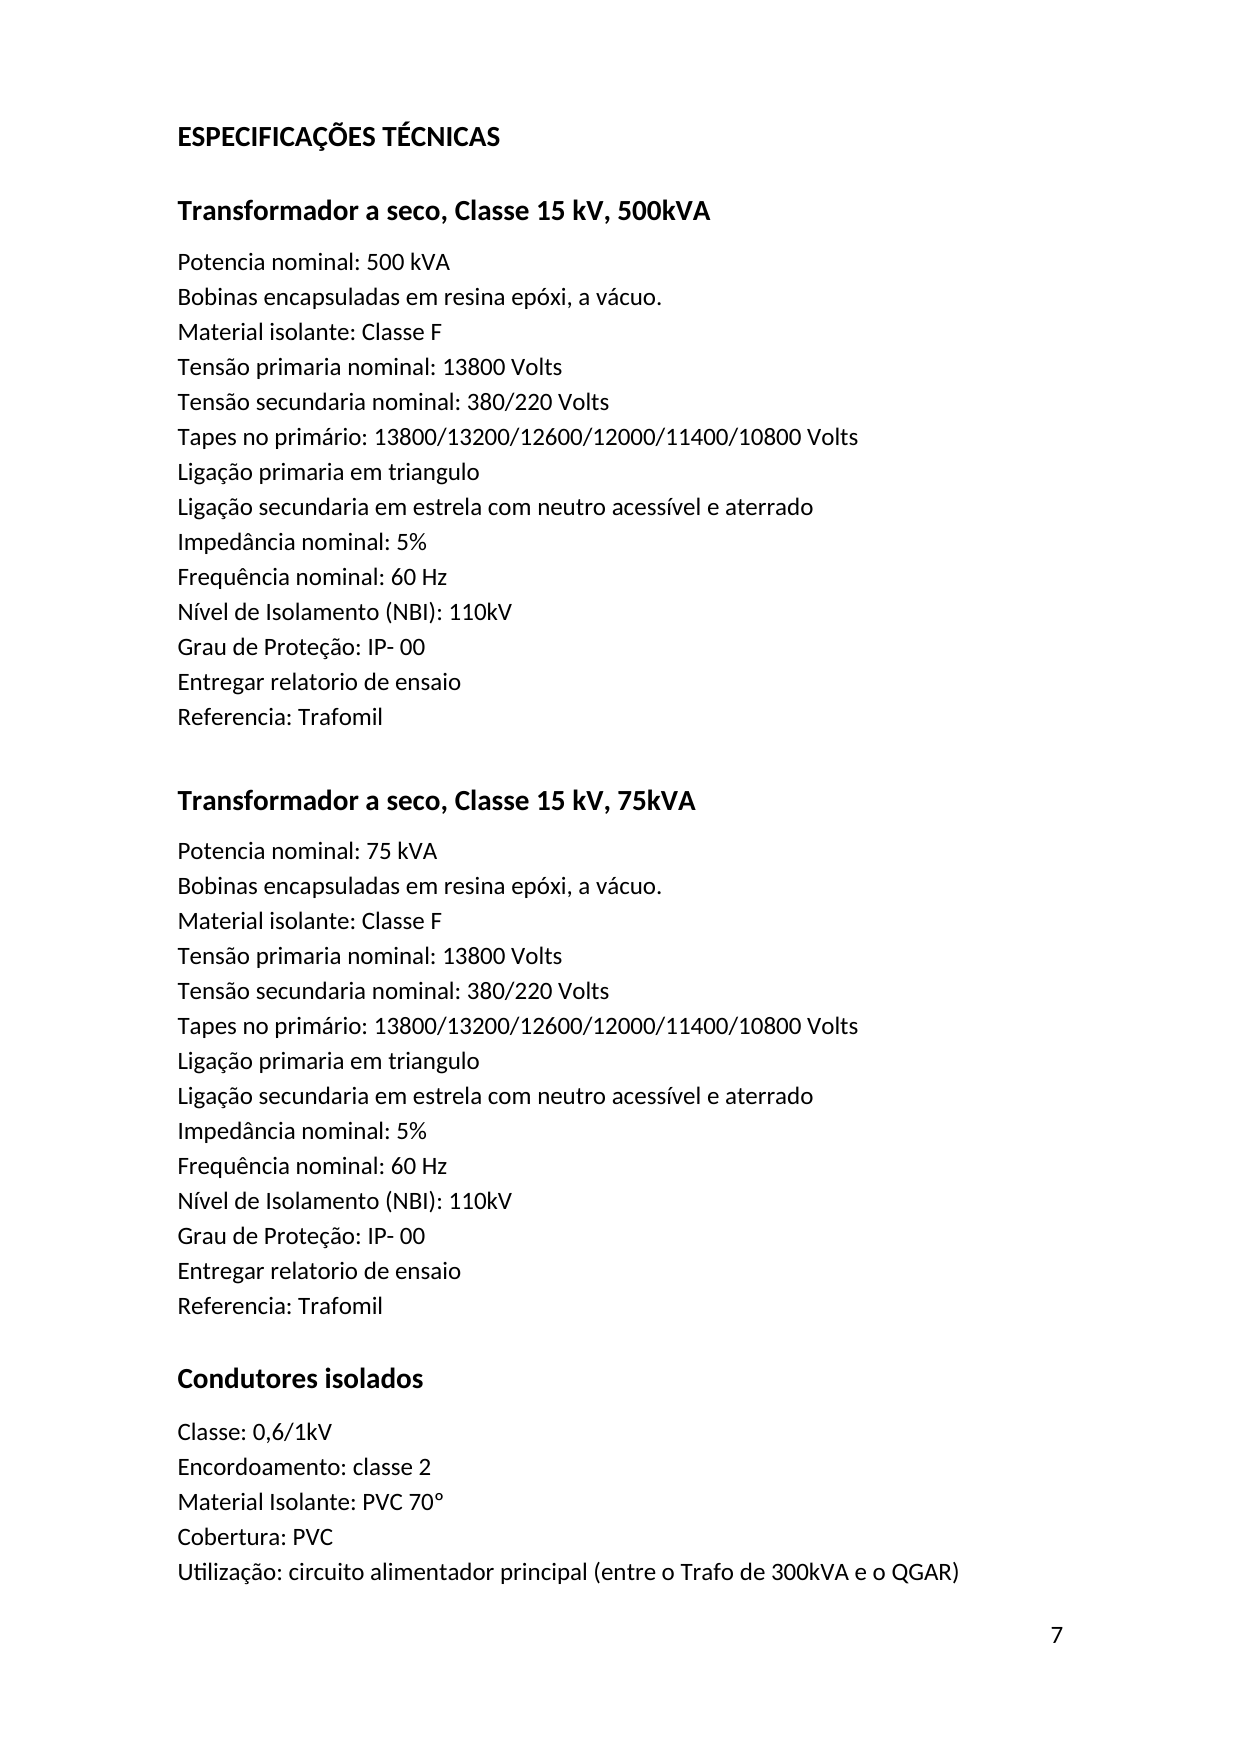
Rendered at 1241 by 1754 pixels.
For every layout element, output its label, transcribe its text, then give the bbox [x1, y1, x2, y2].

text Material isolante: Classe F [177, 905, 1063, 936]
text Material isolante: Classe F [177, 316, 1063, 346]
text Tensão primaria nominal: 13800 Volts [177, 940, 1063, 971]
text Bobinas encapsuladas em resina epóxi, a vácuo. [177, 870, 1063, 901]
text Frequência nominal: 60 Hz [177, 1150, 1063, 1181]
text Cobertura: PVC [177, 1521, 1063, 1552]
text Nível de Isolamento (NBI): 110kV [177, 596, 1063, 626]
text Tensão secundaria nominal: 380/220 Volts [177, 975, 1063, 1006]
text Tapes no primário: 13800/13200/12600/12000/11400/10800 Volts [177, 421, 1063, 451]
text Utilização: circuito alimentador principal (entre o Trafo de 300kVA e o QGAR) [177, 1556, 1063, 1587]
text Referencia: Trafomil [177, 701, 1063, 731]
text Grau de Proteção: IP- 00 [177, 631, 1063, 661]
text Potencia nominal: 75 kVA [177, 835, 1063, 866]
text Nível de Isolamento (NBI): 110kV [177, 1185, 1063, 1216]
text Material Isolante: PVC 70º [177, 1486, 1063, 1517]
text Tensão primaria nominal: 13800 Volts [177, 351, 1063, 381]
text Impedância nominal: 5% [177, 526, 1063, 556]
subtitle Transformador a seco, Classe 15 kV, 75kVA [177, 782, 1063, 817]
text Ligação secundaria em estrela com neutro acessível e aterrado [177, 1080, 1063, 1111]
text Potencia nominal: 500 kVA [177, 246, 1063, 276]
text Ligação secundaria em estrela com neutro acessível e aterrado [177, 491, 1063, 521]
text Entregar relatorio de ensaio [177, 666, 1063, 696]
text Bobinas encapsuladas em resina epóxi, a vácuo. [177, 281, 1063, 311]
subtitle Condutores isolados [177, 1360, 1063, 1396]
text Encordoamento: classe 2 [177, 1451, 1063, 1482]
subtitle Transformador a seco, Classe 15 kV, 500kVA [177, 192, 1063, 228]
text Impedância nominal: 5% [177, 1115, 1063, 1146]
text Ligação primaria em triangulo [177, 456, 1063, 486]
text Grau de Proteção: IP- 00 [177, 1220, 1063, 1251]
text Ligação primaria em triangulo [177, 1045, 1063, 1076]
text Tapes no primário: 13800/13200/12600/12000/11400/10800 Volts [177, 1010, 1063, 1041]
text Referencia: Trafomil [177, 1290, 1063, 1321]
text Frequência nominal: 60 Hz [177, 561, 1063, 591]
text Entregar relatorio de ensaio [177, 1255, 1063, 1286]
subtitle ESPECIFICAÇÕES TÉCNICAS [177, 118, 1063, 154]
text Tensão secundaria nominal: 380/220 Volts [177, 386, 1063, 416]
text Classe: 0,6/1kV [177, 1416, 1063, 1447]
